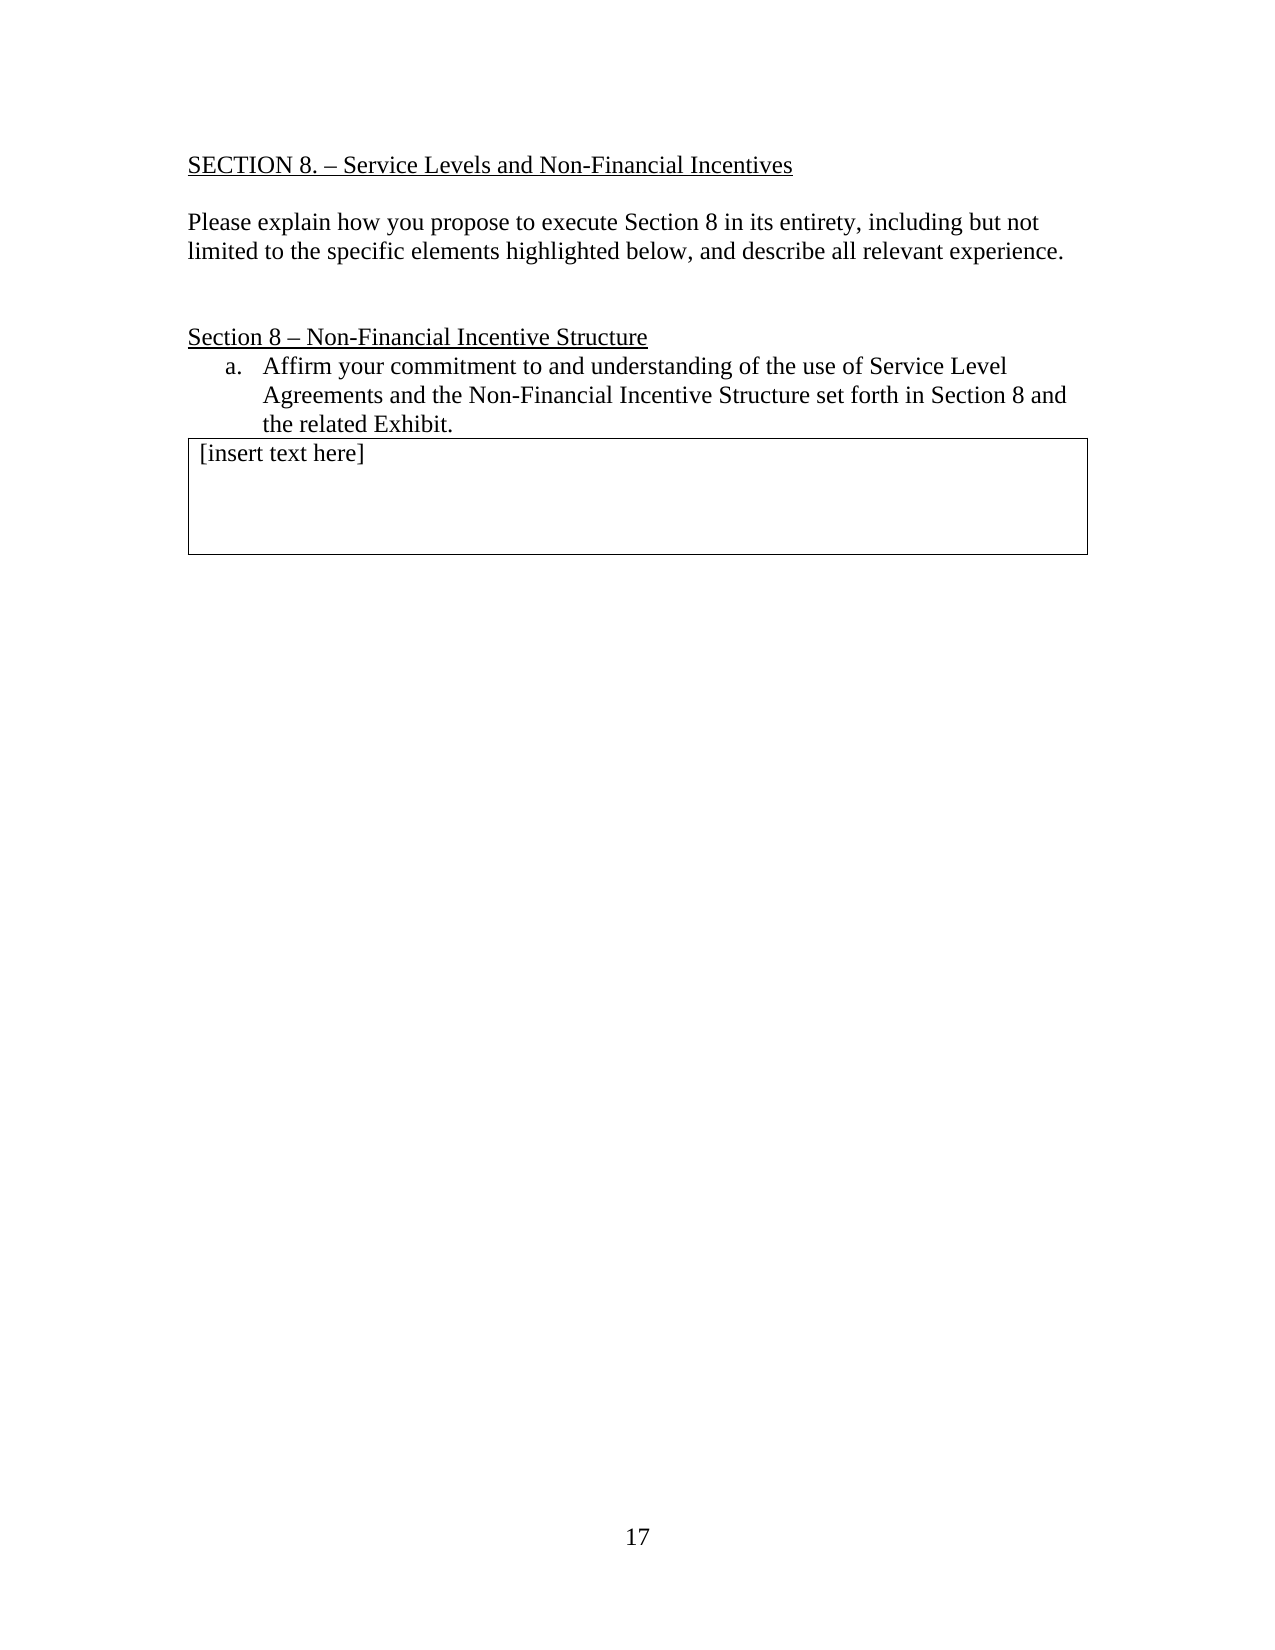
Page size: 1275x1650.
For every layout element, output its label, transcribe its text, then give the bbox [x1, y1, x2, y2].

list Affirm your commitment to and understanding of the use of Service Level Agreements and the Non-Financial Incentive Structure set forth in Section 8 and the related Exhibit. [225, 351, 1087, 437]
text SECTION 8. – Service Levels and Non-Financial Incentives [187, 150, 1087, 179]
text Section 8 – Non-Financial Incentive Structure [187, 322, 1087, 351]
text Please explain how you propose to execute Section 8 in its entirety, including but not limited to the specific elements highlighted below, and describe all relevant experience. [187, 207, 1087, 265]
table_header [insert text here] [189, 439, 1087, 553]
